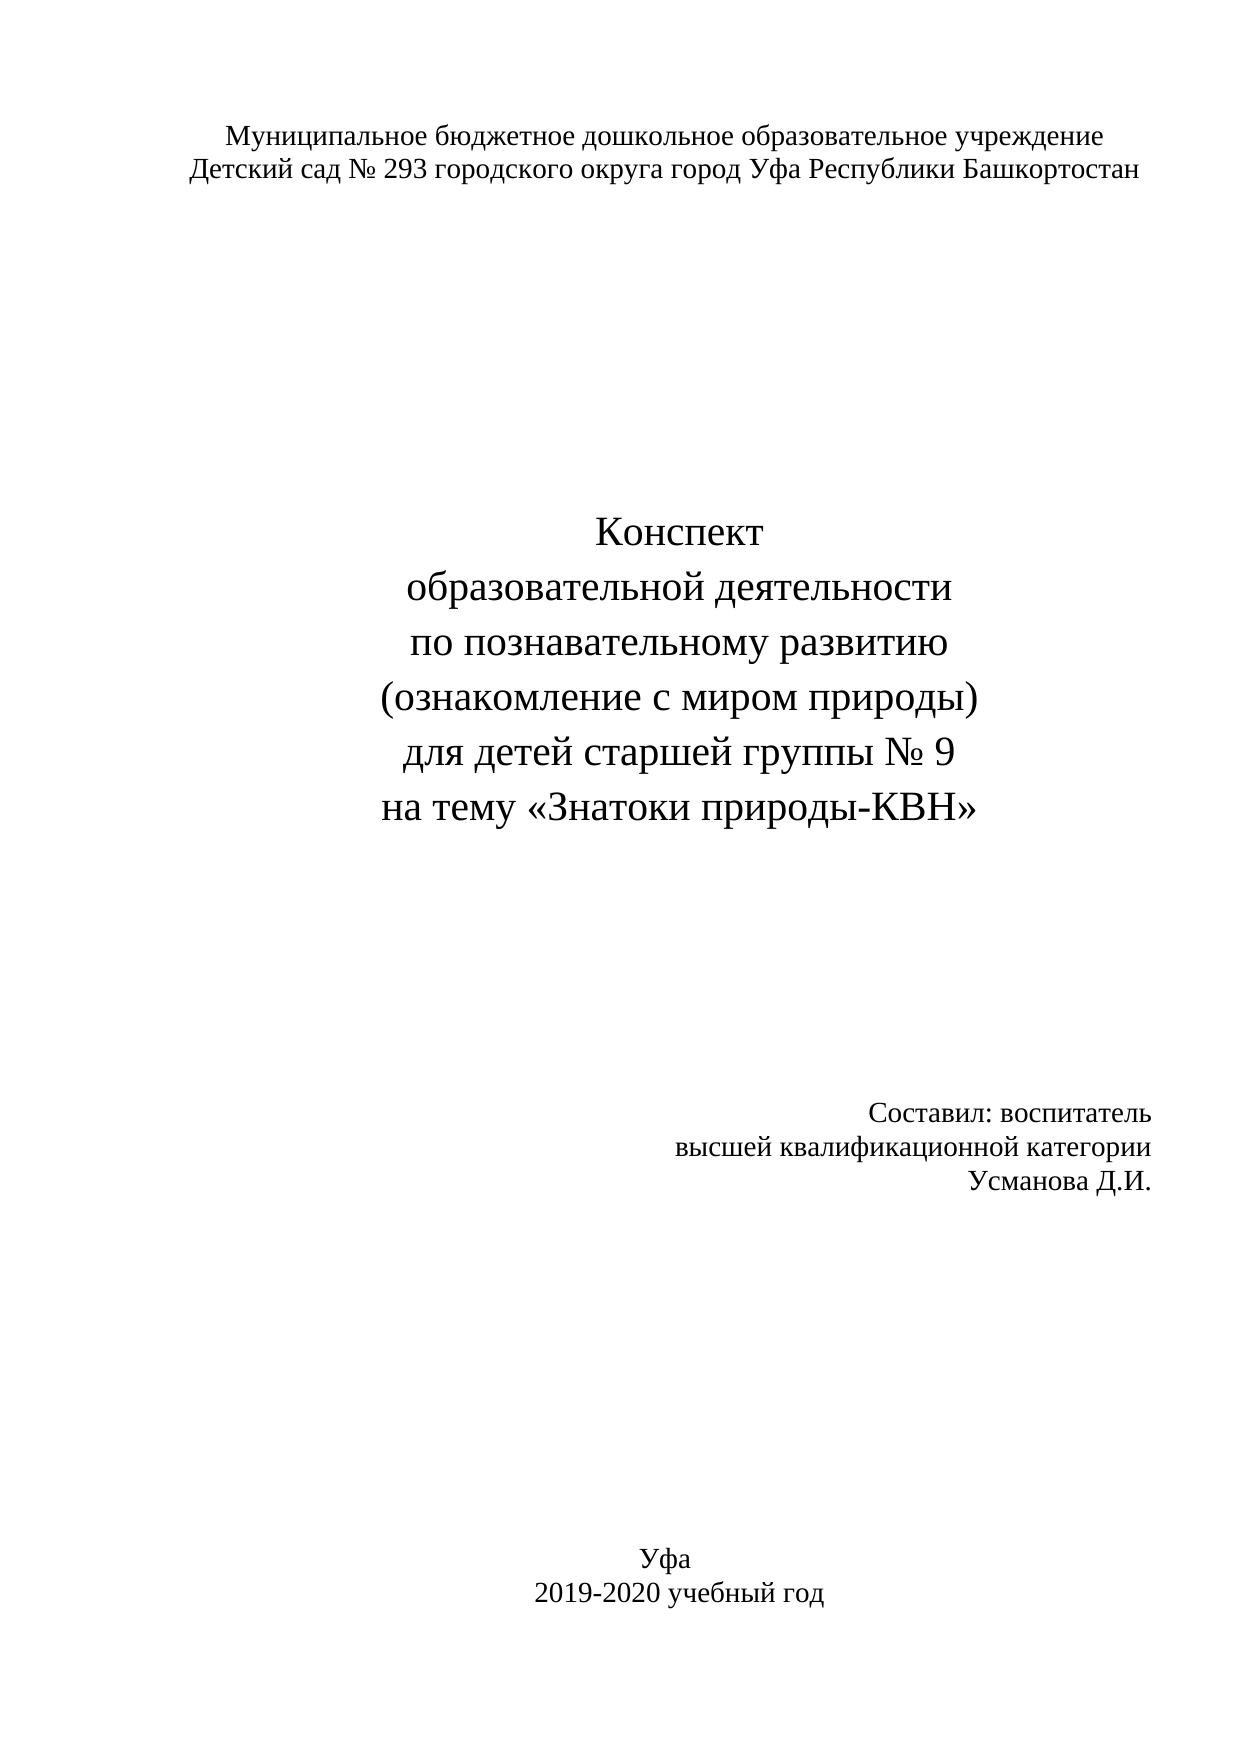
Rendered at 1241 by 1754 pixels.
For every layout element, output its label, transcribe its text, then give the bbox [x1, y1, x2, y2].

text (ознакомление с миром природы) [207, 672, 1152, 719]
text Составил: воспитатель [177, 1096, 1152, 1129]
text образовательной деятельности [207, 561, 1152, 609]
text по познавательному развитию [207, 616, 1152, 664]
text Детский сад № 293 городского округа город Уфа Республики Башкортостан [177, 152, 1152, 185]
text Конспект [207, 506, 1152, 554]
text высшей квалификационной категории [207, 1129, 1152, 1163]
text Усманова Д.И. [207, 1163, 1152, 1196]
text 2019-2020 учебный год [207, 1575, 1152, 1608]
text Уфа [177, 1541, 1152, 1575]
text Муниципальное бюджетное дошкольное образовательное учреждение [177, 118, 1152, 152]
text на тему «Знатоки природы-КВН» [207, 782, 1152, 830]
text для детей старшей группы № 9 [207, 727, 1152, 774]
